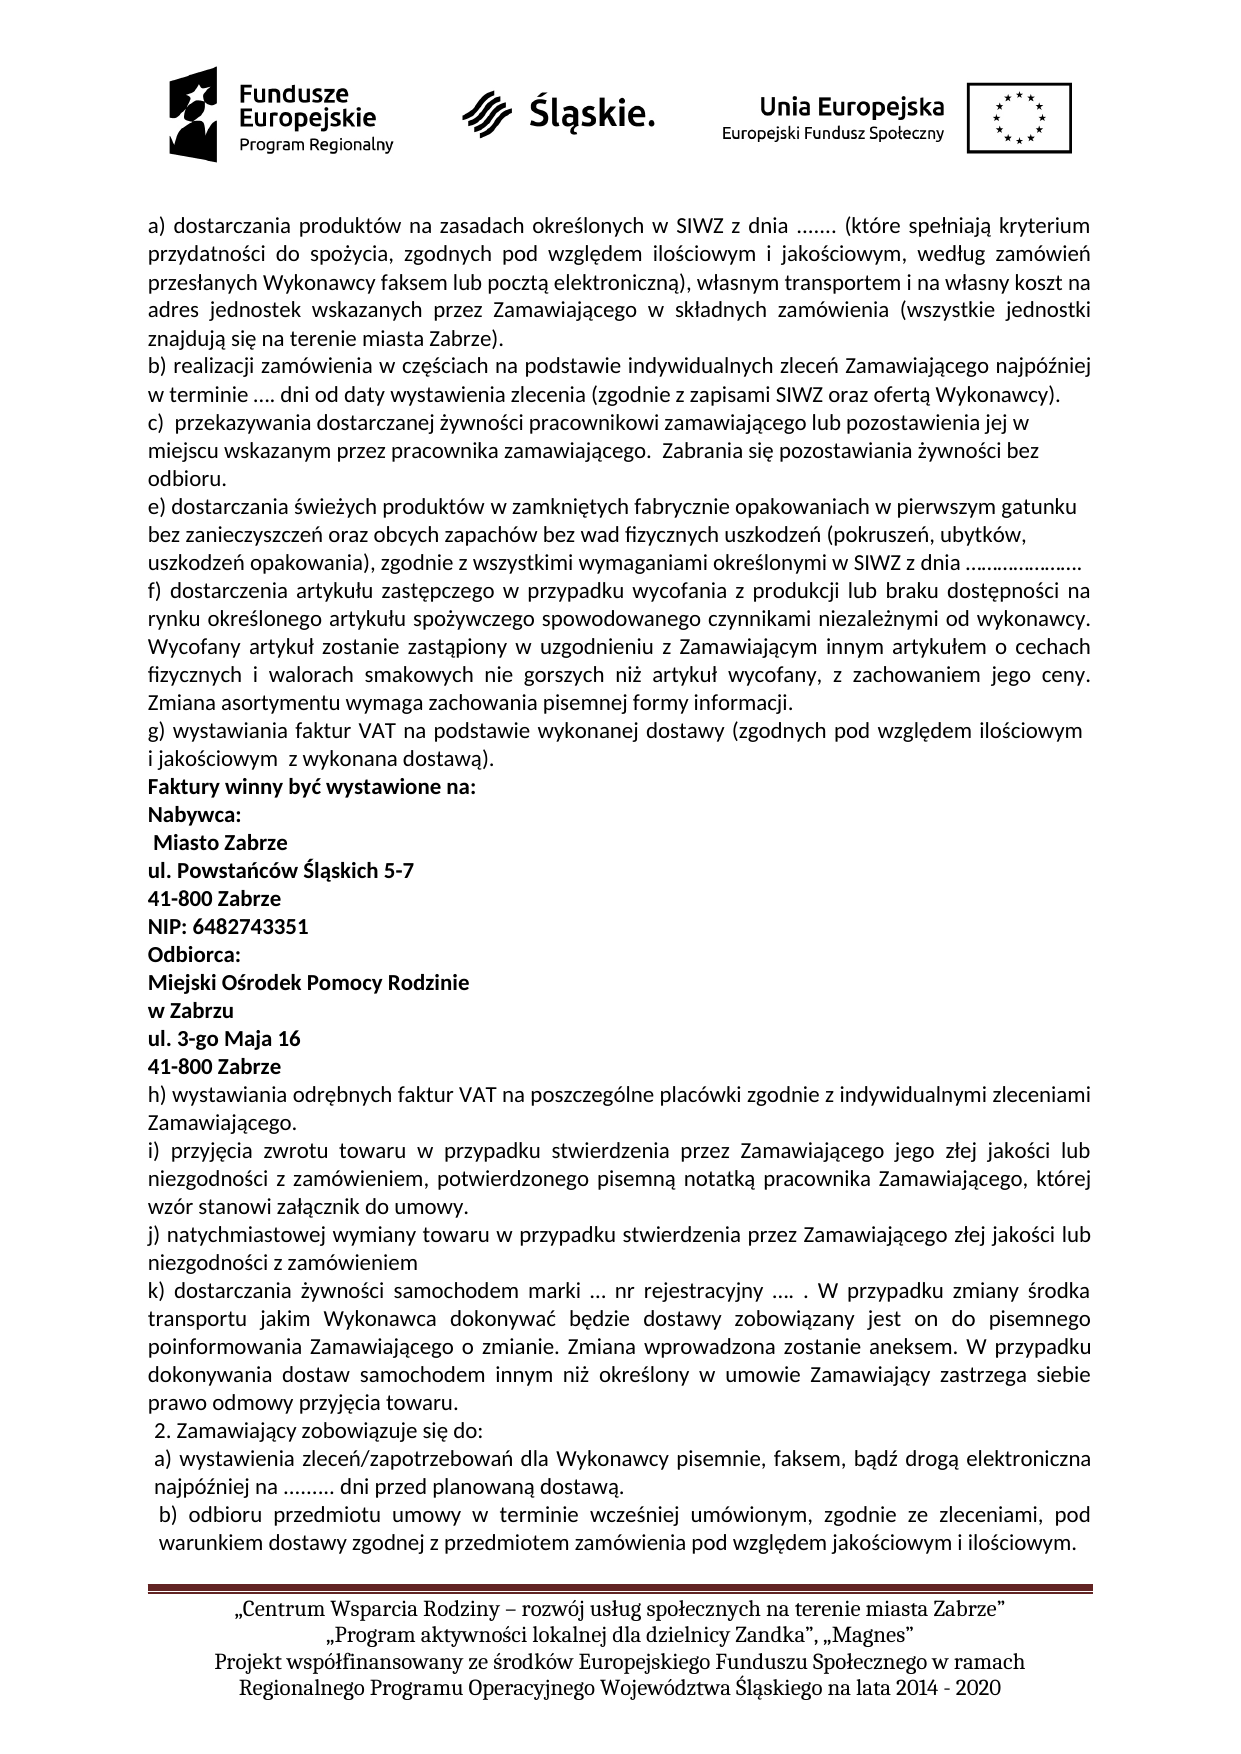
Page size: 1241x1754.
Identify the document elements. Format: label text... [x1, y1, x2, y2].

text Faktury winny być wystawione na: [148, 772, 1093, 800]
text Miejski Ośrodek Pomocy Rodzinie [148, 968, 1093, 996]
text Nabywca: [148, 800, 1093, 828]
text b) odbioru przedmiotu umowy w terminie wcześniej umówionym, zgodnie ze zleceniami, pod warunkiem dostawy zgodnej z przedmiotem zamówienia pod względem jakościowym i ilościowym. [158, 1501, 1093, 1557]
picture [147, 44, 1094, 184]
text f) dostarczenia artykułu zastępczego w przypadku wycofania z produkcji lub braku dostępności na rynku określonego artykułu spożywczego spowodowanego czynnikami niezależnymi od wykonawcy. Wycofany artykuł zostanie zastąpiony w uzgodnieniu z Zamawiającym innym artykułem o cechach fizycznych i walorach smakowych nie gorszych niż artykuł wycofany, z zachowaniem jego ceny. Zmiana asortymentu wymaga zachowania pisemnej formy informacji. [148, 576, 1093, 716]
text g) wystawiania faktur VAT na podstawie wykonanej dostawy (zgodnych pod względem ilościowym i jakościowym z wykonana dostawą). [148, 716, 1093, 772]
text Miasto Zabrze [148, 828, 1093, 856]
text 2. Zamawiający zobowiązuje się do: [154, 1416, 1093, 1444]
text ul. 3-go Maja 16 [148, 1024, 1093, 1052]
text c) przekazywania dostarczanej żywności pracownikowi zamawiającego lub pozostawienia jej w miejscu wskazanym przez pracownika zamawiającego. Zabrania się pozostawiania żywności bez odbioru. [148, 408, 1093, 492]
text i) przyjęcia zwrotu towaru w przypadku stwierdzenia przez Zamawiającego jego złej jakości lub niezgodności z zamówieniem, potwierdzonego pisemną notatką pracownika Zamawiającego, której wzór stanowi załącznik do umowy. [148, 1136, 1093, 1220]
text w Zabrzu [148, 996, 1093, 1024]
text e) dostarczania świeżych produktów w zamkniętych fabrycznie opakowaniach w pierwszym gatunku bez zanieczyszczeń oraz obcych zapachów bez wad fizycznych uszkodzeń (pokruszeń, ubytków, uszkodzeń opakowania), zgodnie z wszystkimi wymaganiami określonymi w SIWZ z dnia …………………. [148, 492, 1093, 576]
text 41-800 Zabrze [148, 884, 1093, 912]
text NIP: 6482743351 [148, 912, 1093, 940]
text k) dostarczania żywności samochodem marki … nr rejestracyjny …. . W przypadku zmiany środka transportu jakim Wykonawca dokonywać będzie dostawy zobowiązany jest on do pisemnego poinformowania Zamawiającego o zmianie. Zmiana wprowadzona zostanie aneksem. W przypadku dokonywania dostaw samochodem innym niż określony w umowie Zamawiający zastrzega siebie prawo odmowy przyjęcia towaru. [148, 1276, 1093, 1416]
text a) wystawienia zleceń/zapotrzebowań dla Wykonawcy pisemnie, faksem, bądź drogą elektroniczna najpóźniej na ......... dni przed planowaną dostawą. [154, 1444, 1093, 1501]
text Odbiorca: [148, 940, 1093, 968]
text b) realizacji zamówienia w częściach na podstawie indywidualnych zleceń Zamawiającego najpóźniej w terminie …. dni od daty wystawienia zlecenia (zgodnie z zapisami SIWZ oraz ofertą Wykonawcy). [148, 352, 1093, 408]
text ul. Powstańców Śląskich 5-7 [148, 856, 1093, 884]
text h) wystawiania odrębnych faktur VAT na poszczególne placówki zgodnie z indywidualnymi zleceniami Zamawiającego. [148, 1080, 1093, 1136]
text j) natychmiastowej wymiany towaru w przypadku stwierdzenia przez Zamawiającego złej jakości lub niezgodności z zamówieniem [148, 1220, 1093, 1276]
text a) dostarczania produktów na zasadach określonych w SIWZ z dnia ....... (które spełniają kryterium przydatności do spożycia, zgodnych pod względem ilościowym i jakościowym, według zamówień przesłanych Wykonawcy faksem lub pocztą elektroniczną), własnym transportem i na własny koszt na adres jednostek wskazanych przez Zamawiającego w składnych zamówienia (wszystkie jednostki znajdują się na terenie miasta Zabrze). [148, 212, 1093, 352]
text 41-800 Zabrze [148, 1052, 1093, 1080]
